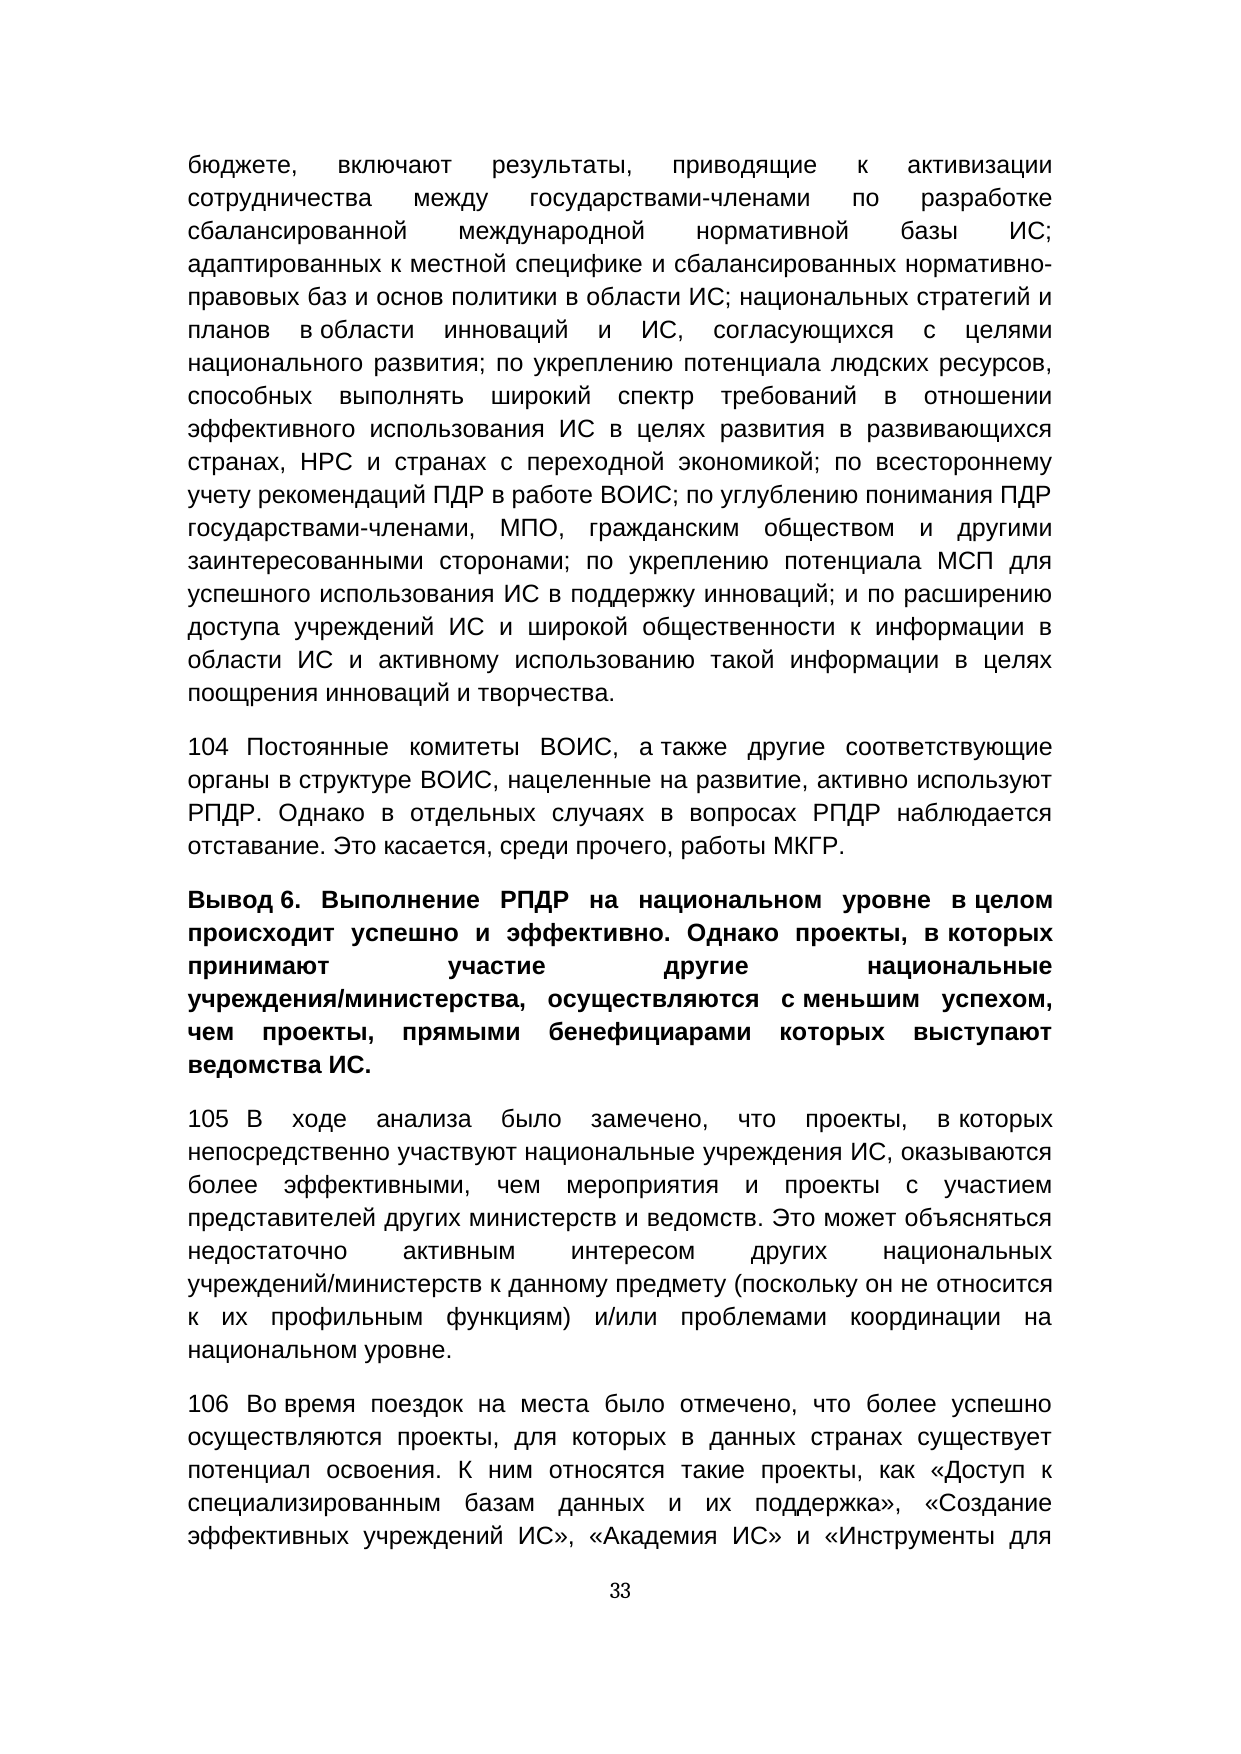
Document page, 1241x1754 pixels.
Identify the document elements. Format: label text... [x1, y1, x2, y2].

text В ходе анализа было замечено, что проекты, в которых непосредственно участвуют национальные учреждения ИС, оказываются более эффективными, чем мероприятия и проекты с участием представителей других министерств и ведомств. Это может объясняться недостаточно активным интересом других национальных учреждений/министерств к данному предмету (поскольку он не относится к их профильным функциям) и/или проблемами координации на национальном уровне. [187, 1104, 1053, 1364]
text Вывод 6. Выполнение РПДР на национальном уровне в целом происходит успешно и эффективно. Однако проекты, в которых принимают участие другие национальные учреждения/министерства, осуществляются с меньшим успехом, чем проекты, прямыми бенефициарами которых выступают ведомства ИС. [187, 885, 1053, 1079]
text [187, 1389, 1053, 1550]
text Постоянные комитеты ВОИС, а также другие соответствующие органы в структуре ВОИС, нацеленные на развитие, активно используют РПДР. Однако в отдельных случаях в вопросах РПДР наблюдается отставание. Это касается, среди прочего, работы МКГР. [187, 732, 1053, 860]
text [187, 150, 1053, 707]
